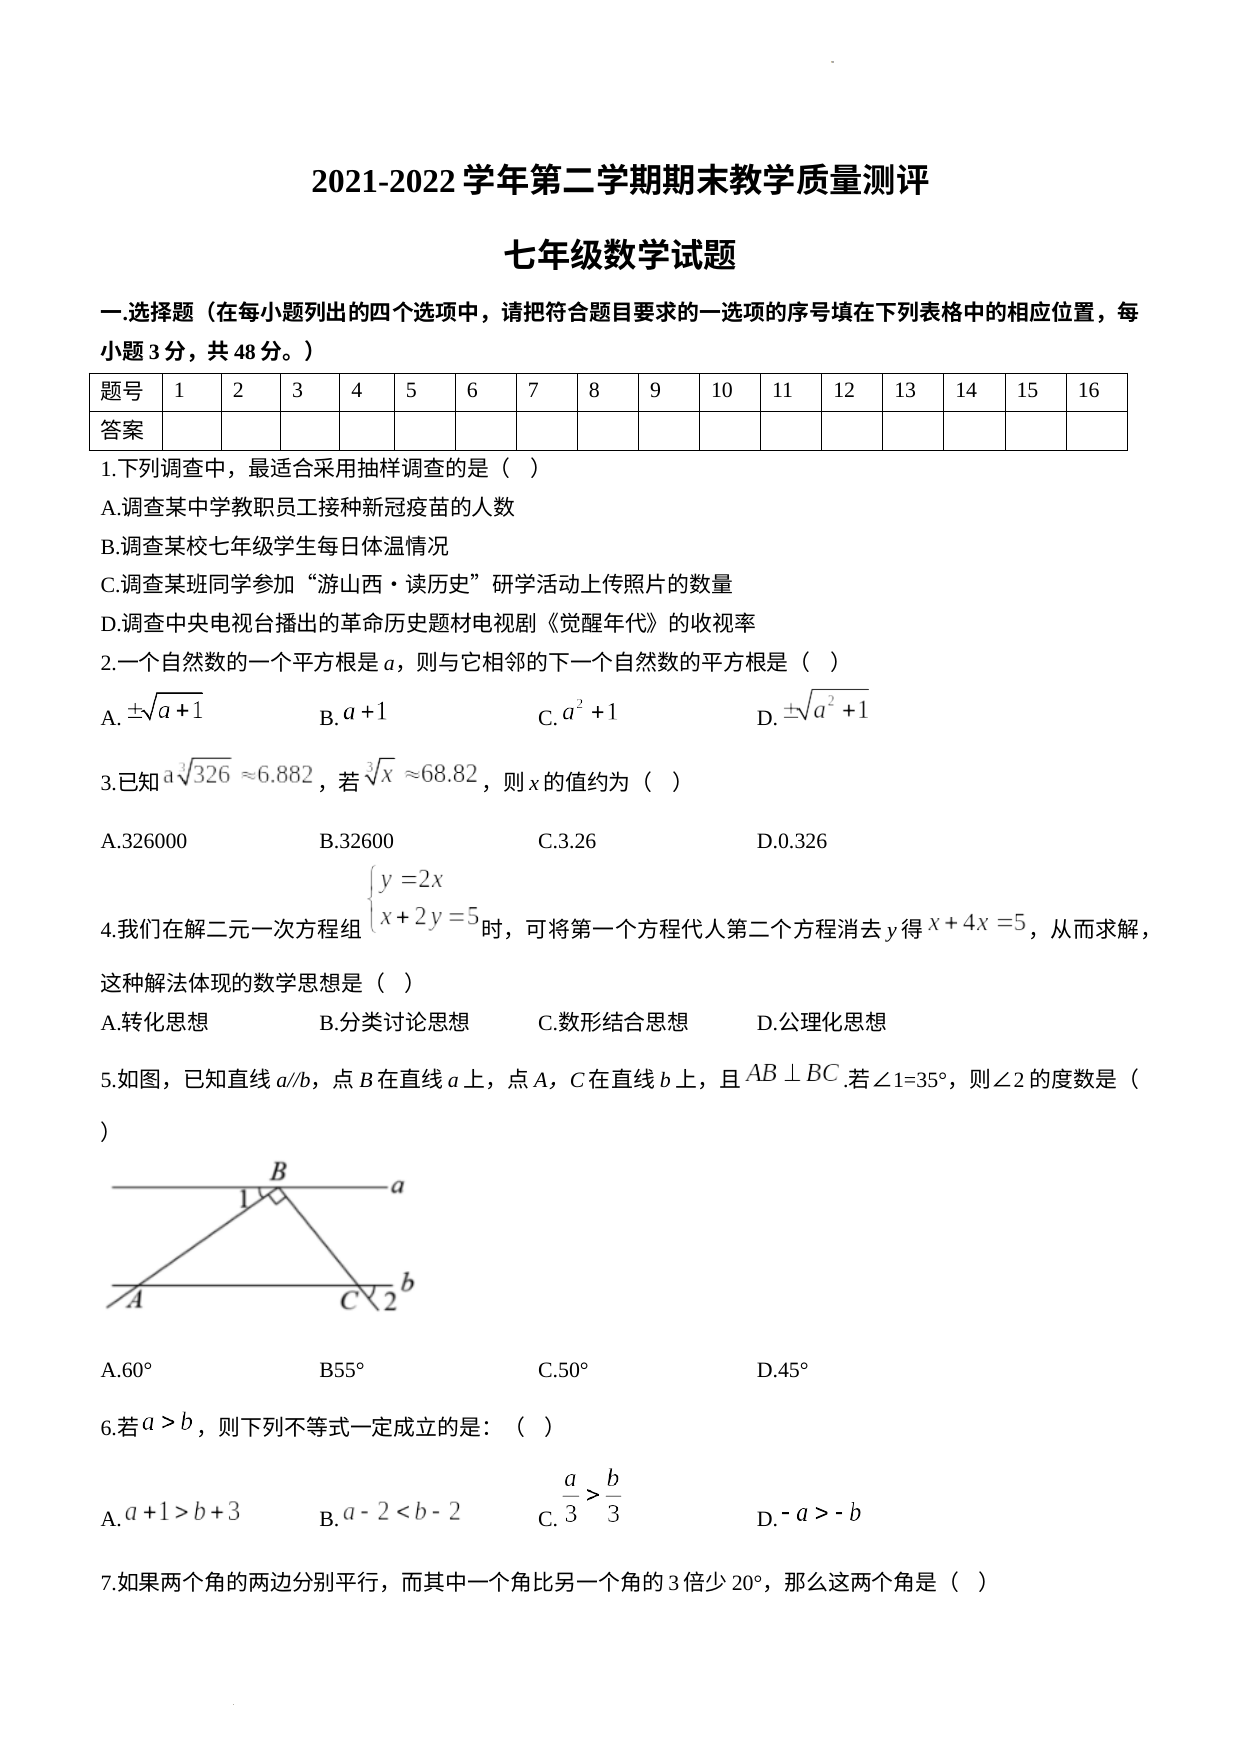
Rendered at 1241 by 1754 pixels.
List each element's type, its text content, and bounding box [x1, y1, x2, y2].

text 一.选择题（在每小题列出的四个选项中，请把符合题目要求的一选项的序号填在下列表格中的相应位置，每小题3分，共48分。） [100, 295, 1140, 366]
text 2021-2022学年第二学期期末教学质量测评 [100, 146, 1140, 211]
table_cell [761, 412, 821, 450]
table_cell 答案 [90, 412, 162, 450]
table_header 6 [456, 374, 516, 411]
table_header 5 [395, 374, 455, 411]
text B.调查某校七年级学生每日体温情况 [100, 528, 1140, 561]
table_header 16 [1067, 374, 1127, 411]
text A.60° B55° C.50° D.45° [100, 1354, 1140, 1386]
table_header 15 [1006, 374, 1066, 411]
picture [100, 1153, 419, 1332]
table_header 2 [222, 374, 280, 411]
table_cell [1067, 412, 1127, 450]
table_cell [1006, 412, 1066, 450]
table_header 7 [517, 374, 577, 411]
table_cell [822, 412, 882, 450]
text A. B. C. D. [100, 683, 1140, 748]
table_header 14 [944, 374, 1005, 411]
text 1.下列调查中，最适合采用抽样调查的是（ ） [100, 451, 1140, 483]
table_header 10 [700, 374, 760, 411]
table_cell [517, 412, 577, 450]
text A.调查某中学教职员工接种新冠疫苗的人数 [100, 489, 1140, 522]
text A. B. C. D. [100, 1462, 1140, 1560]
table_header 题号 [90, 374, 162, 411]
text 7.如果两个角的两边分别平行，而其中一个角比另一个角的3倍少20°，那么这两个角是（ ） [100, 1565, 1140, 1597]
table_cell [944, 412, 1005, 450]
text A.转化思想 B.分类讨论思想 C.数形结合思想 D.公理化思想 [100, 1005, 1140, 1037]
text 4.我们在解二元一次方程组时，可将第一个方程代人第二个方程消去y得，从而求解，这种解法体现的数学思想是（ ） [100, 862, 1140, 998]
text 6.若，则下列不等式一定成立的是：（ ） [100, 1391, 1140, 1456]
table_header 4 [340, 374, 394, 411]
table_header 9 [639, 374, 699, 411]
table_header 13 [883, 374, 943, 411]
text 七年级数学试题 [100, 220, 1140, 285]
table_cell [281, 412, 339, 450]
table_header 11 [761, 374, 821, 411]
table_cell [163, 412, 221, 450]
table_cell [639, 412, 699, 450]
table_cell [222, 412, 280, 450]
table_cell [883, 412, 943, 450]
table_cell [340, 412, 394, 450]
table_cell [456, 412, 516, 450]
table_cell [578, 412, 638, 450]
table_header 8 [578, 374, 638, 411]
text 3.已知，若，则x的值约为（ ） [100, 753, 1140, 818]
table_header 3 [281, 374, 339, 411]
text D.调查中央电视台播出的革命历史题材电视剧《觉醒年代》的收视率 [100, 606, 1140, 638]
text 5.如图，已知直线a//b，点B在直线a上，点A，C在直线b上，且.若∠1=35°，则∠2的度数是（ ） [100, 1043, 1140, 1147]
table_header 1 [163, 374, 221, 411]
text C.调查某班同学参加“游山西•读历史”研学活动上传照片的数量 [100, 567, 1140, 599]
table_cell [395, 412, 455, 450]
table_header 12 [822, 374, 882, 411]
text 2.一个自然数的一个平方根是a，则与它相邻的下一个自然数的平方根是（ ） [100, 644, 1140, 677]
table_cell [700, 412, 760, 450]
text A.326000 B.32600 C.3.26 D.0.326 [100, 824, 1140, 857]
